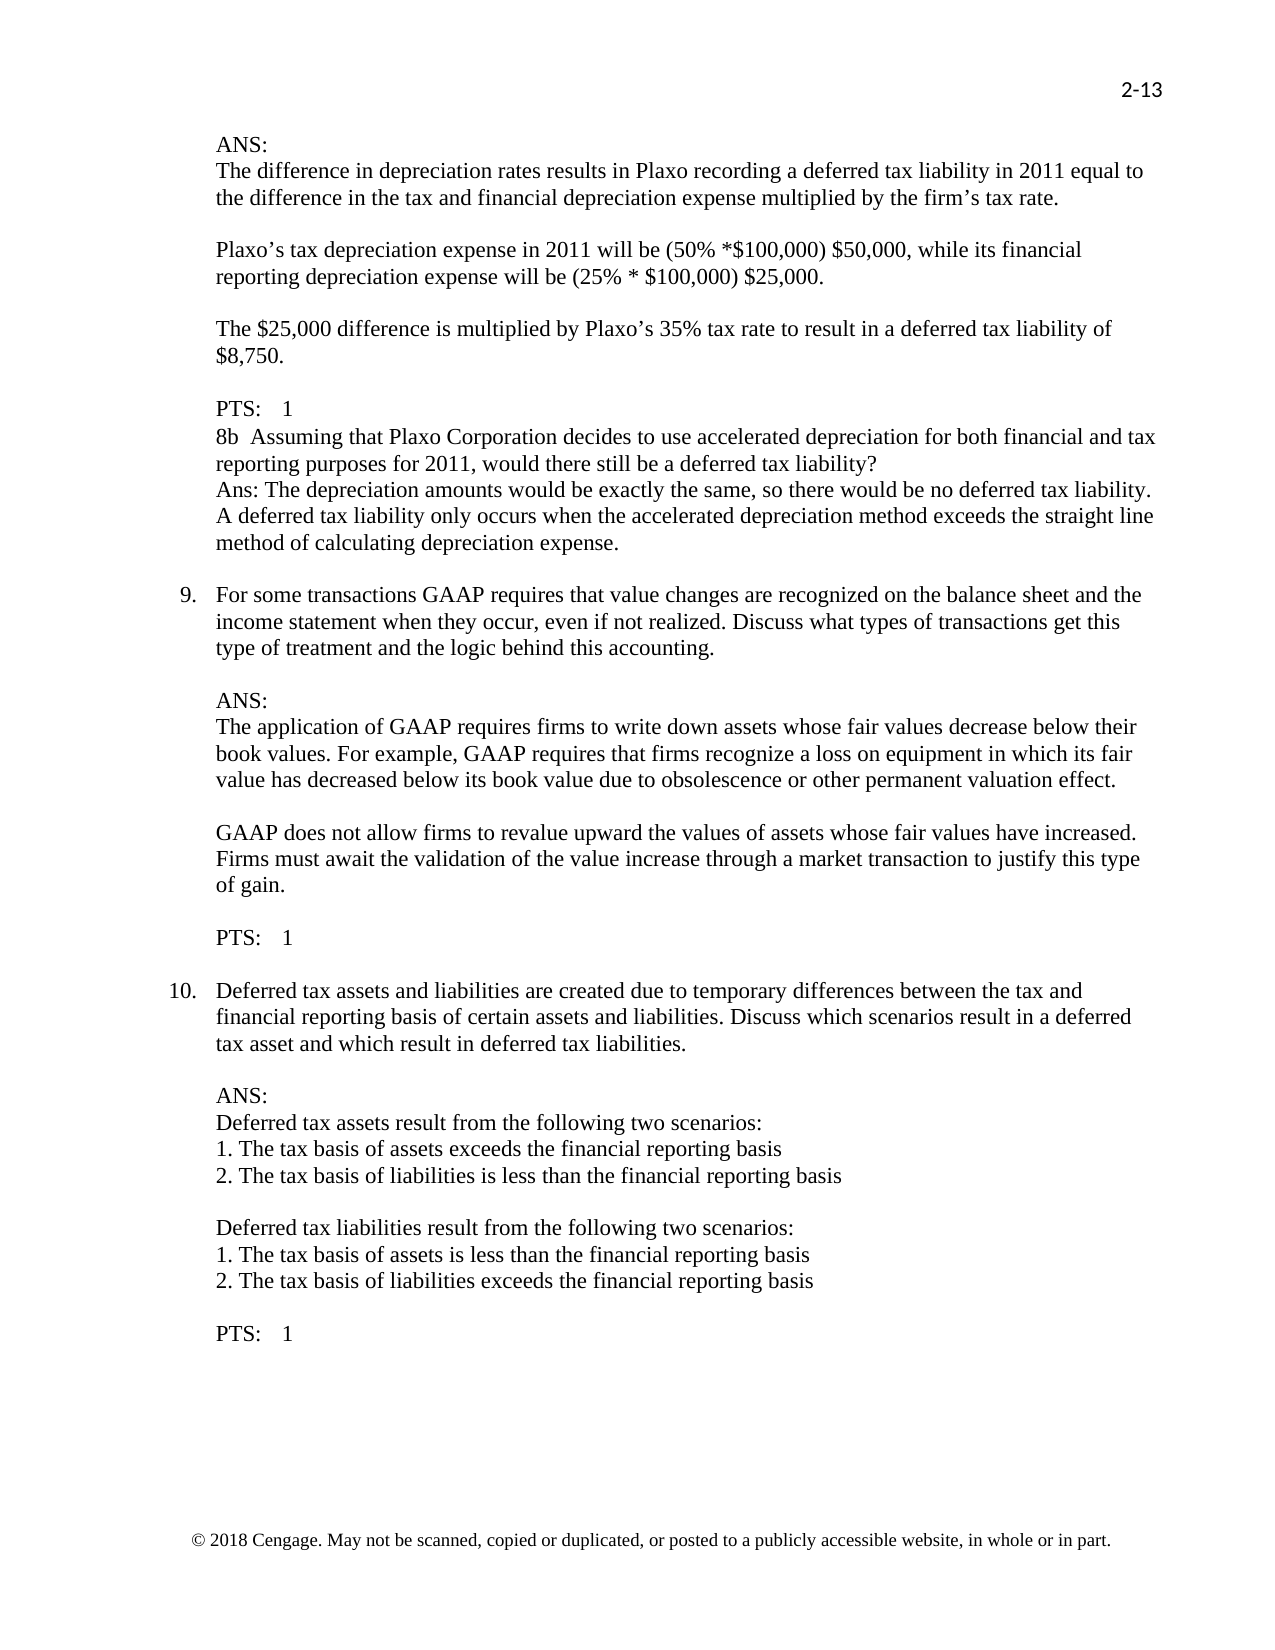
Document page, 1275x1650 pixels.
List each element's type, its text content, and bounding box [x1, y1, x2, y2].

text The $25,000 difference is multiplied by Plaxo’s 35% tax rate to result in a deferred tax liability of $8,750. [216, 316, 1162, 368]
text PTS: 1 [216, 1320, 1162, 1346]
text PTS: 1 [216, 395, 1162, 421]
text GAAP does not allow firms to revalue upward the values of assets whose fair values have increased. Firms must await the validation of the value increase through a market transaction to justify this type of gain. [216, 819, 1162, 898]
text 2. The tax basis of liabilities exceeds the financial reporting basis [216, 1267, 1162, 1293]
text The difference in depreciation rates results in Plaxo recording a deferred tax liability in 2011 equal to the difference in the tax and financial depreciation expense multiplied by the firm’s tax rate. [216, 157, 1162, 210]
text The application of GAAP requires firms to write down assets whose fair values decrease below their book values. For example, GAAP requires that firms recognize a loss on equipment in which its fair value has decreased below its book value due to obsolescence or other permanent valuation effect. [216, 713, 1162, 792]
text Deferred tax assets result from the following two scenarios: [216, 1109, 1162, 1135]
text 8b Assuming that Plaxo Corporation decides to use accelerated depreciation for both financial and tax reporting purposes for 2011, would there still be a deferred tax liability? [216, 423, 1162, 476]
text Ans: The depreciation amounts would be exactly the same, so there would be no deferred tax liability. A deferred tax liability only occurs when the accelerated depreciation method exceeds the straight line method of calculating depreciation expense. [216, 476, 1162, 555]
text Deferred tax liabilities result from the following two scenarios: [216, 1214, 1162, 1241]
text ANS: [216, 687, 1162, 713]
text 2. The tax basis of liabilities is less than the financial reporting basis [216, 1162, 1162, 1188]
text Plaxo’s tax depreciation expense in 2011 will be (50% *$100,000) $50,000, while its financial reporting depreciation expense will be (25% * $100,000) $25,000. [216, 236, 1162, 289]
text 1. The tax basis of assets is less than the financial reporting basis [216, 1241, 1162, 1267]
text 10. Deferred tax assets and liabilities are created due to temporary differences between the tax and financial reporting basis of certain assets and liabilities. Discuss which scenarios result in a deferred tax asset and which result in deferred tax liabilities. [150, 977, 1162, 1056]
text 1. The tax basis of assets exceeds the financial reporting basis [216, 1135, 1162, 1162]
text PTS: 1 [216, 924, 1162, 951]
text ANS: [216, 1083, 1162, 1109]
text 9. For some transactions GAAP requires that value changes are recognized on the balance sheet and the income statement when they occur, even if not realized. Discuss what types of transactions get this type of treatment and the logic behind this accounting. [150, 582, 1162, 661]
text ANS: [216, 131, 1162, 157]
